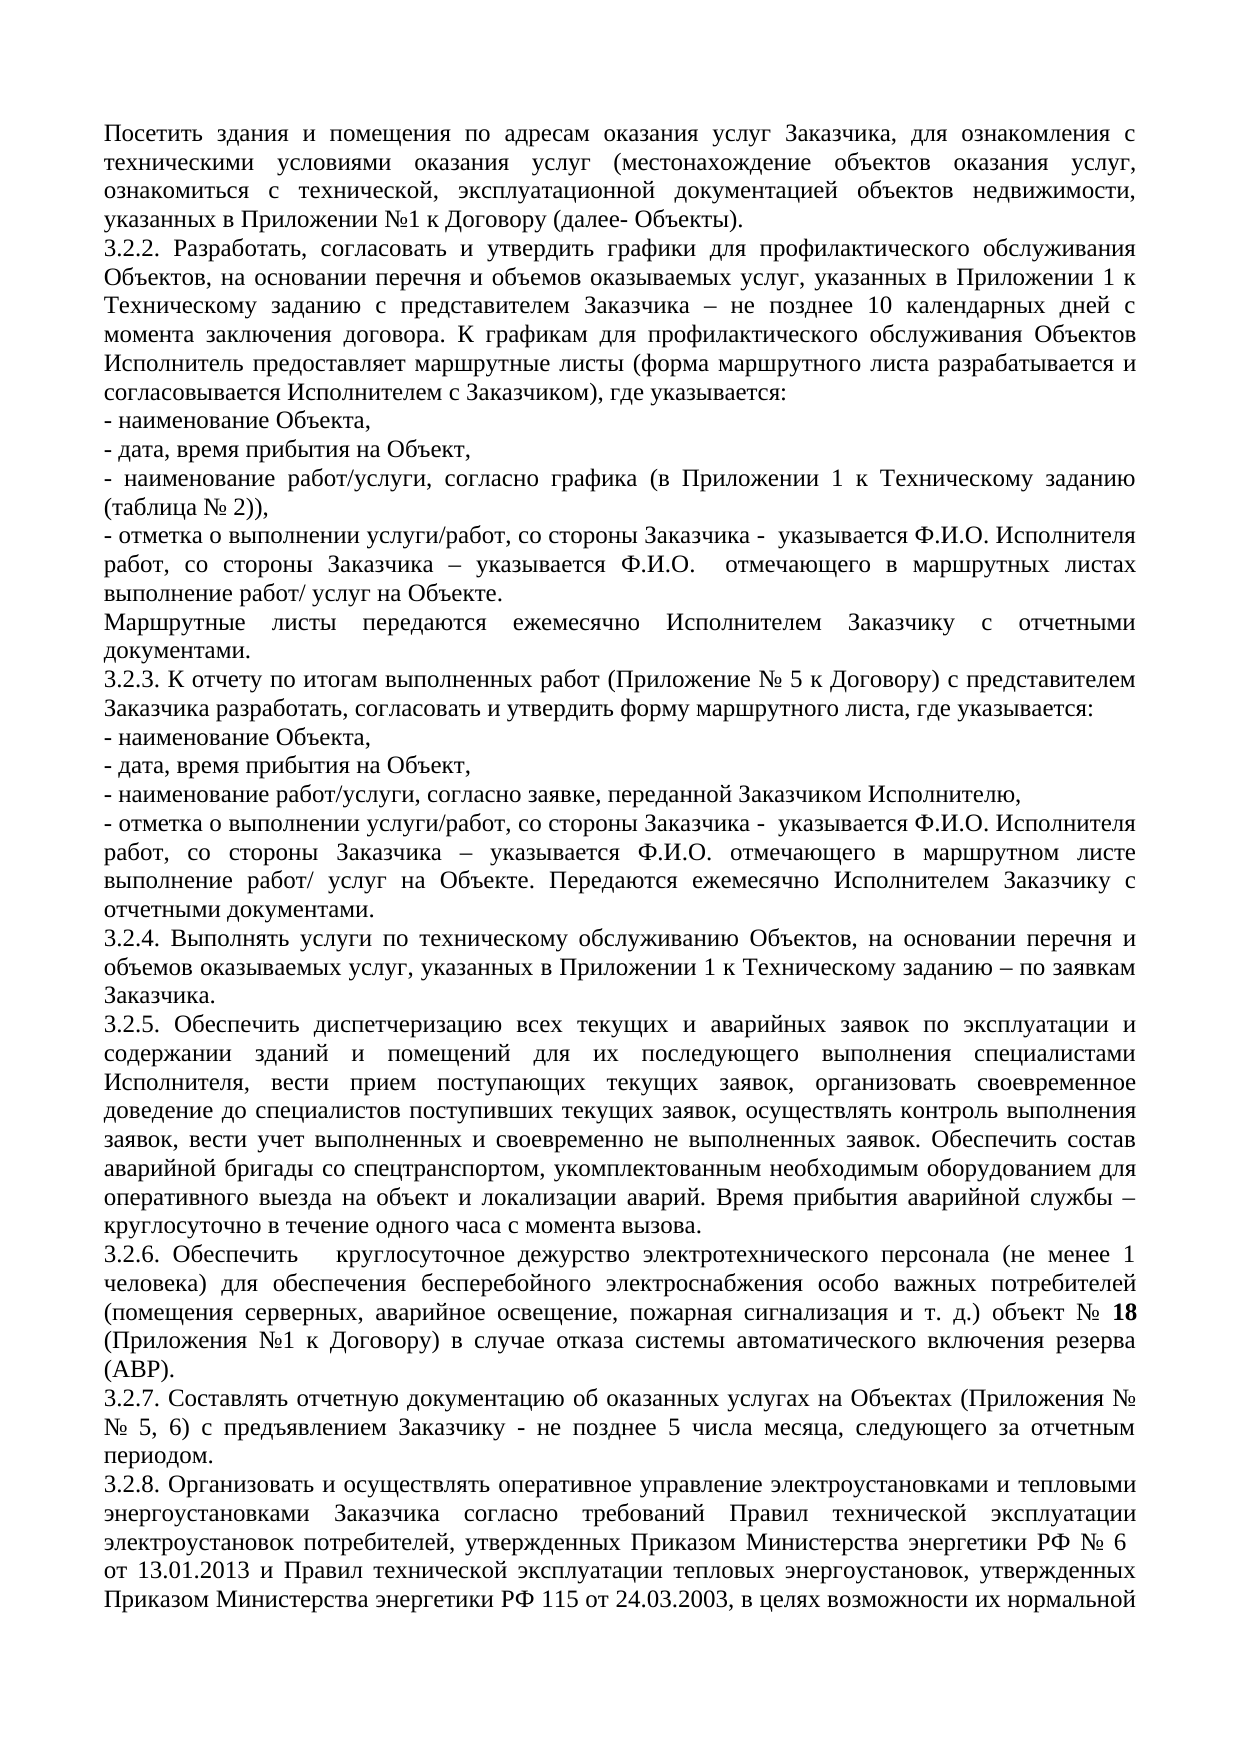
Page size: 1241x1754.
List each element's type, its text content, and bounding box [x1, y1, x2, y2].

text Посетить здания и помещения по адресам оказания услуг Заказчика, для ознакомления с техническими условиями оказания услуг (местонахождение объектов оказания услуг, ознакомиться с технической, эксплуатационной документацией объектов недвижимости, указанных в Приложении №1 к Договору (далее- Объекты). [103, 118, 1137, 233]
text - дата, время прибытия на Объект, [103, 434, 1137, 463]
text 3.2.5. Обеспечить диспетчеризацию всех текущих и аварийных заявок по эксплуатации и содержании зданий и помещений для их последующего выполнения специалистами Исполнителя, вести прием поступающих текущих заявок, организовать своевременное доведение до специалистов поступивших текущих заявок, осуществлять контроль выполнения заявок, вести учет выполненных и своевременно не выполненных заявок. Обеспечить состав аварийной бригады со спецтранспортом, укомплектованным необходимым оборудованием для оперативного выезда на объект и локализации аварий. Время прибытия аварийной службы – круглосуточно в течение одного часа с момента вызова. [103, 1009, 1137, 1239]
text - дата, время прибытия на Объект, [103, 751, 1137, 779]
text - наименование работ/услуги, согласно графика (в Приложении 1 к Техническому заданию (таблица № 2)), [103, 463, 1137, 521]
text - наименование Объекта, [103, 722, 1137, 751]
text 3.2.2. Разработать, согласовать и утвердить графики для профилактического обслуживания Объектов, на основании перечня и объемов оказываемых услуг, указанных в Приложении 1 к Техническому заданию c представителем Заказчика – не позднее 10 календарных дней с момента заключения договора. К графикам для профилактического обслуживания Объектов Исполнитель предоставляет маршрутные листы (форма маршрутного листа разрабатывается и согласовывается Исполнителем с Заказчиком), где указывается: [103, 233, 1137, 406]
text - отметка о выполнении услуги/работ, со стороны Заказчика - указывается Ф.И.О. Исполнителя работ, со стороны Заказчика – указывается Ф.И.О. отмечающего в маршрутном листе выполнение работ/ услуг на Объекте. Передаются ежемесячно Исполнителем Заказчику с отчетными документами. [103, 808, 1137, 923]
text 3.2.4. Выполнять услуги по техническому обслуживанию Объектов, на основании перечня и объемов оказываемых услуг, указанных в Приложении 1 к Техническому заданию – по заявкам Заказчика. [103, 923, 1137, 1009]
text Маршрутные листы передаются ежемесячно Исполнителем Заказчику с отчетными документами. [103, 607, 1137, 664]
text - отметка о выполнении услуги/работ, со стороны Заказчика - указывается Ф.И.О. Исполнителя работ, со стороны Заказчика – указывается Ф.И.О. отмечающего в маршрутных листах выполнение работ/ услуг на Объекте. [103, 521, 1137, 607]
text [103, 1469, 1137, 1613]
text - наименование Объекта, [103, 406, 1137, 434]
text 3.2.3. К отчету по итогам выполненных работ (Приложение № 5 к Договору) с представителем Заказчика разработать, согласовать и утвердить форму маршрутного листа, где указывается: [103, 664, 1137, 722]
text - наименование работ/услуги, согласно заявке, переданной Заказчиком Исполнителю, [103, 779, 1137, 808]
text 3.2.7. Составлять отчетную документацию об оказанных услугах на Объектах (Приложения №№ 5, 6) с предъявлением Заказчику - не позднее 5 числа месяца, следующего за отчетным периодом. [103, 1383, 1137, 1469]
text 3.2.6. Обеспечить круглосуточное дежурство электротехнического персонала (не менее 1 человека) для обеспечения бесперебойного электроснабжения особо важных потребителей (помещения серверных, аварийное освещение, пожарная сигнализация и т. д.) объект № 18 (Приложения №1 к Договору) в случае отказа системы автоматического включения резерва (АВР). [103, 1239, 1137, 1383]
